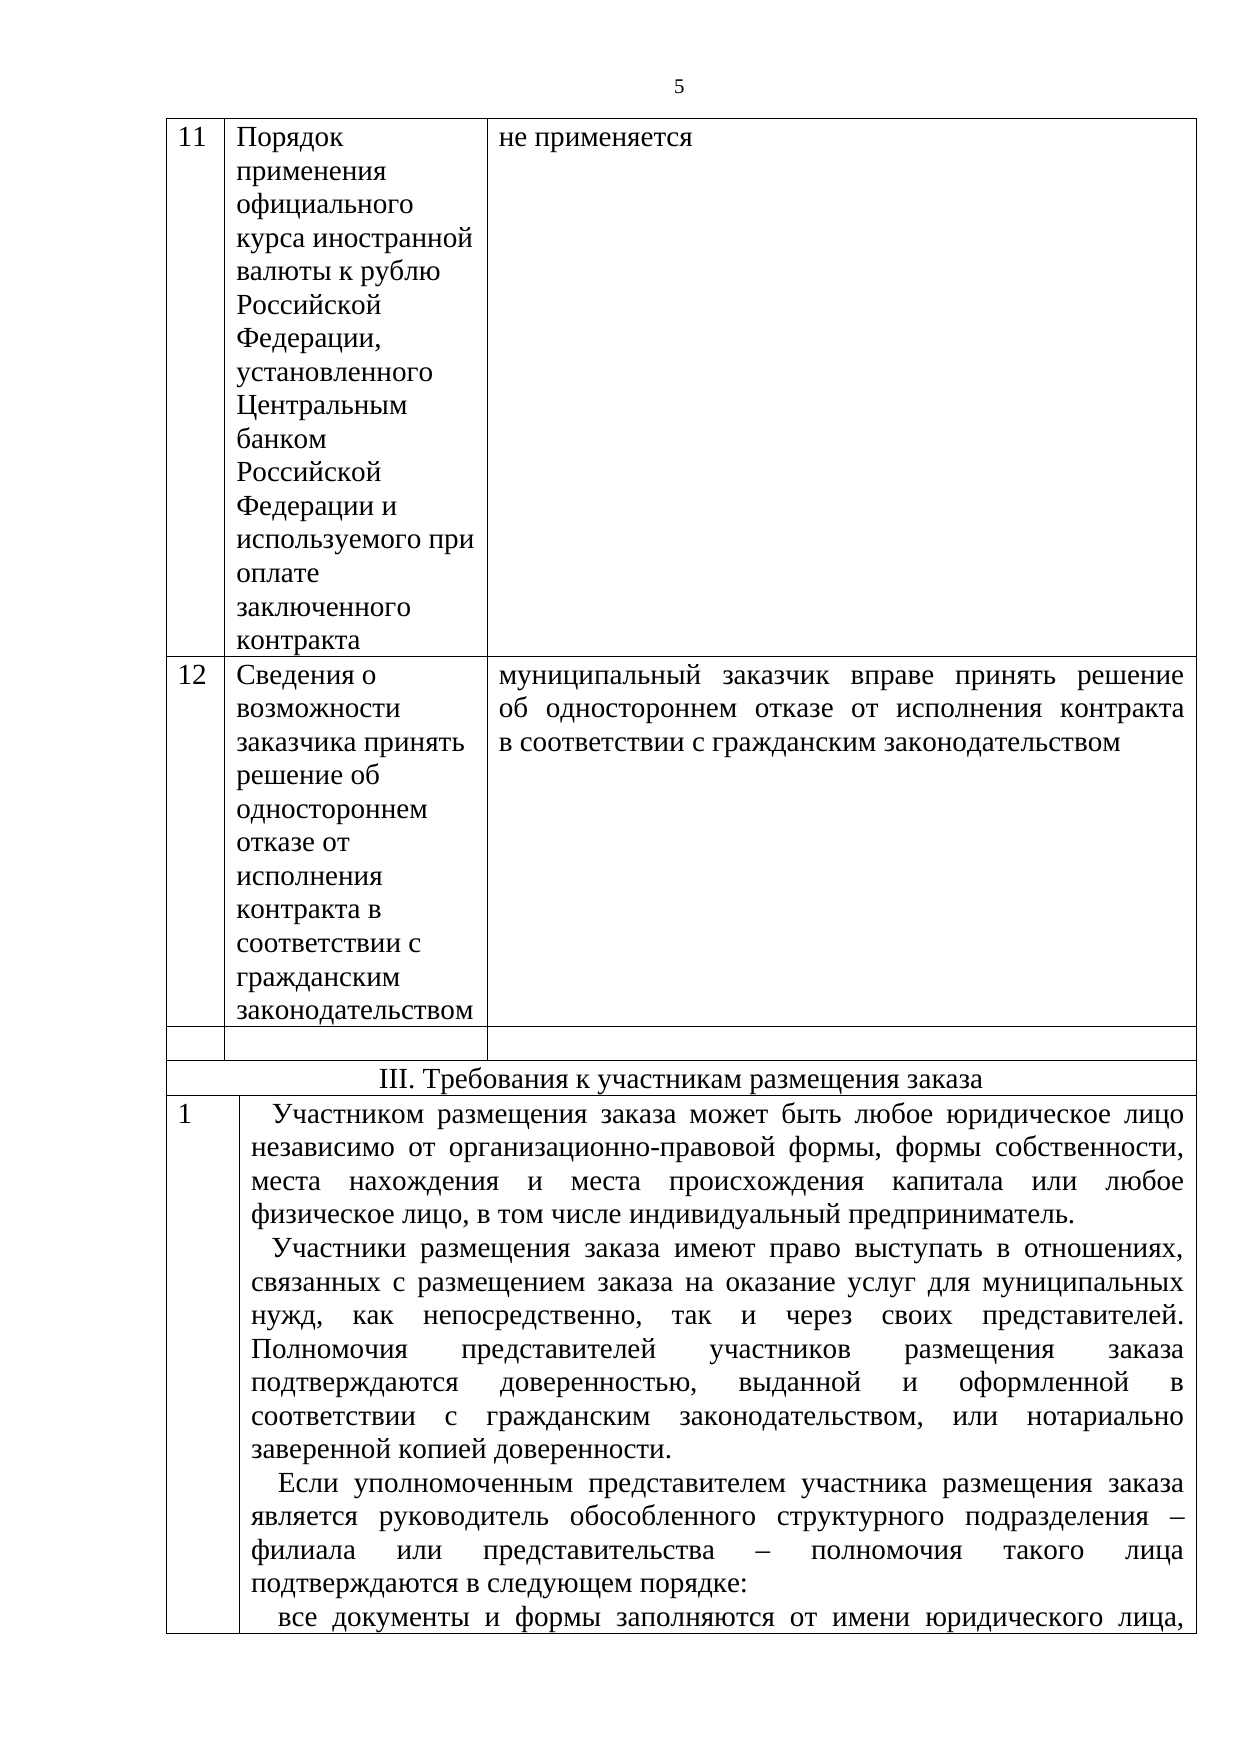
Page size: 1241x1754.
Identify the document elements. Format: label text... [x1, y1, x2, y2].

table_cell 12 [167, 657, 224, 1026]
table_cell [488, 1027, 1196, 1060]
table_cell [167, 1027, 224, 1060]
table_cell III. Требования к участникам размещения заказа [167, 1061, 1196, 1095]
table_cell муниципальный заказчик вправе принять решение об одностороннем отказе от исполнения контракта в соответствии с гражданским законодательством [488, 657, 1196, 1026]
table_cell Cведения о возможности заказчика принять решение об одностороннем отказе от исполнения контракта в соответствии с гражданским законодательством [225, 657, 487, 1026]
table_cell Порядок применения официального курса иностранной валюты к рублю Российской Федерации, установленного Центральным банком Российской Федерации и используемого при оплате заключенного контракта [225, 119, 487, 656]
table_cell 1 [167, 1096, 239, 1633]
table_cell [225, 1027, 487, 1060]
table_cell 11 [167, 119, 224, 656]
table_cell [240, 1096, 1196, 1633]
table_cell не применяется [488, 119, 1196, 656]
